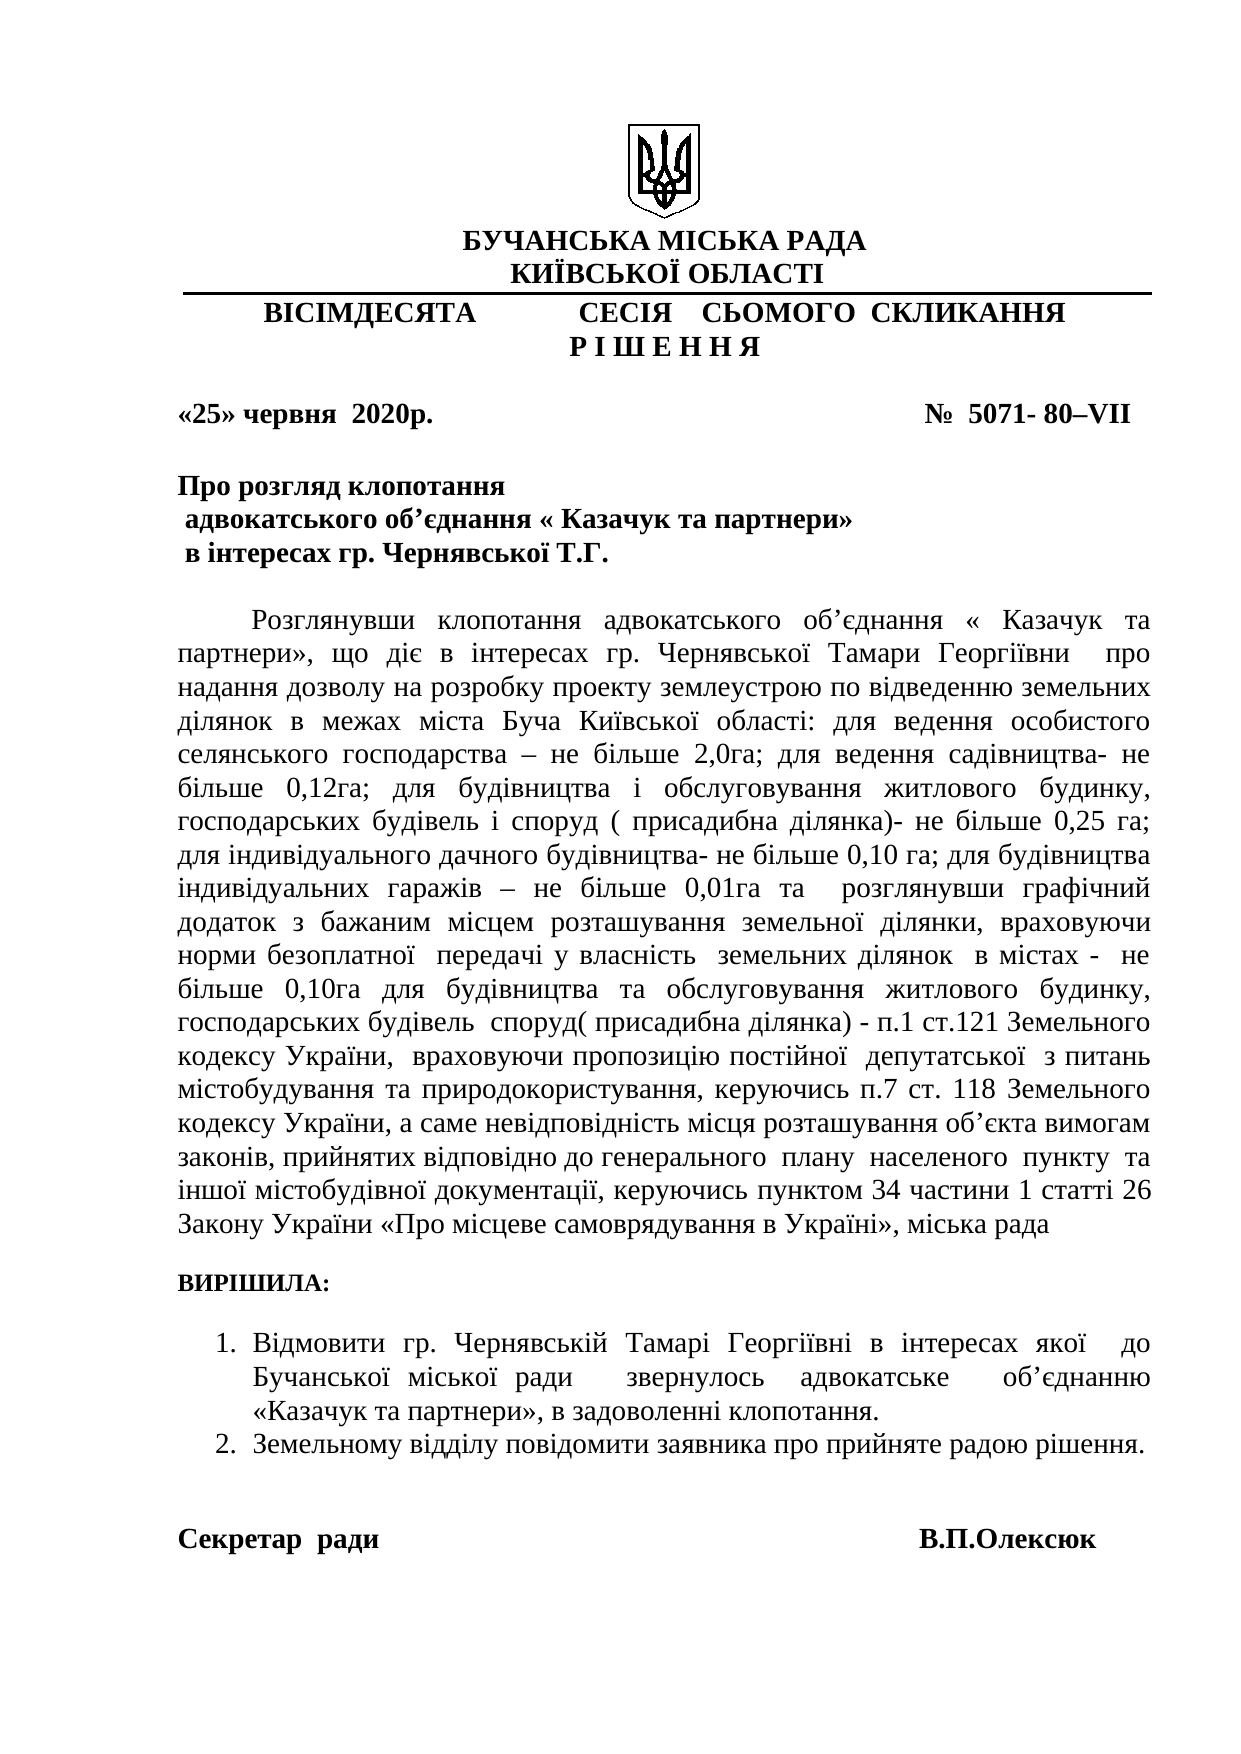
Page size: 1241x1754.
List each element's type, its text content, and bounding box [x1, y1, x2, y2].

text Про розгляд клопотання [177, 468, 1152, 501]
text ВИРІШИЛА: [177, 1268, 1152, 1297]
text Секретар ради В.П.Олексюк [177, 1521, 1152, 1555]
text адвокатського об’єднання « Казачук та партнери» [177, 501, 1152, 535]
list Відмовити гр. Чернявській Тамарі Георгіївні в інтересах якої до Бучанської міської ради звернулось адвокатське об’єднанню «Казачук та партнери», в задоволенні клопотання. [215, 1326, 1152, 1426]
list Земельному відділу повідомити заявника про прийняте радою рішення. [215, 1426, 1152, 1460]
text БУЧАНСЬКА МІСЬКА РАДА [177, 223, 1152, 256]
text КИЇВСЬКОЇ ОБЛАСТІ [183, 256, 1152, 292]
text Розглянувши клопотання адвокатського об’єднання « Казачук та партнери», що діє в інтересах гр. Чернявської Тамари Георгіївни про надання дозволу на розробку проекту землеустрою по відведенню земельних ділянок в межах міста Буча Київської області: для ведення особистого селянського господарства – не більше 2,0га; для ведення садівництва- не більше 0,12га; для будівництва і обслуговування житлового будинку, господарських будівель і споруд ( присадибна ділянка)- не більше 0,25 га; для індивідуального дачного будівництва- не більше 0,10 га; для будівництва індивідуальних гаражів – не більше 0,01га та розглянувши графічний додаток з бажаним місцем розташування земельної ділянки, враховуючи норми безоплатної передачі у власність земельних ділянок в містах - не більше 0,10га для будівництва та обслуговування житлового будинку, господарських будівель споруд( присадибна ділянка) - п.1 ст.121 Земельного кодексу України, враховуючи пропозицію постійної депутатської з питань містобудування та природокористування, керуючись п.7 ст. 118 Земельного кодексу України, а саме невідповідність місця розташування об’єкта вимогам законів, прийнятих відповідно до генерального плану населеного пункту та іншої містобудівної документації, керуючись пунктом 34 частини 1 статті 26 Закону України «Про місцеве самоврядування в Україні», міська рада [177, 602, 1152, 1239]
text ВІСІМДЕСЯТА СЕСІЯ СЬОМОГО СКЛИКАННЯ [177, 295, 1152, 329]
text «25» червня 2020р. № 5071- 80–VІІ [177, 396, 1152, 429]
text в інтересах гр. Чернявської Т.Г. [177, 535, 1152, 568]
text Р І Ш Е Н Н Я [177, 329, 1152, 362]
